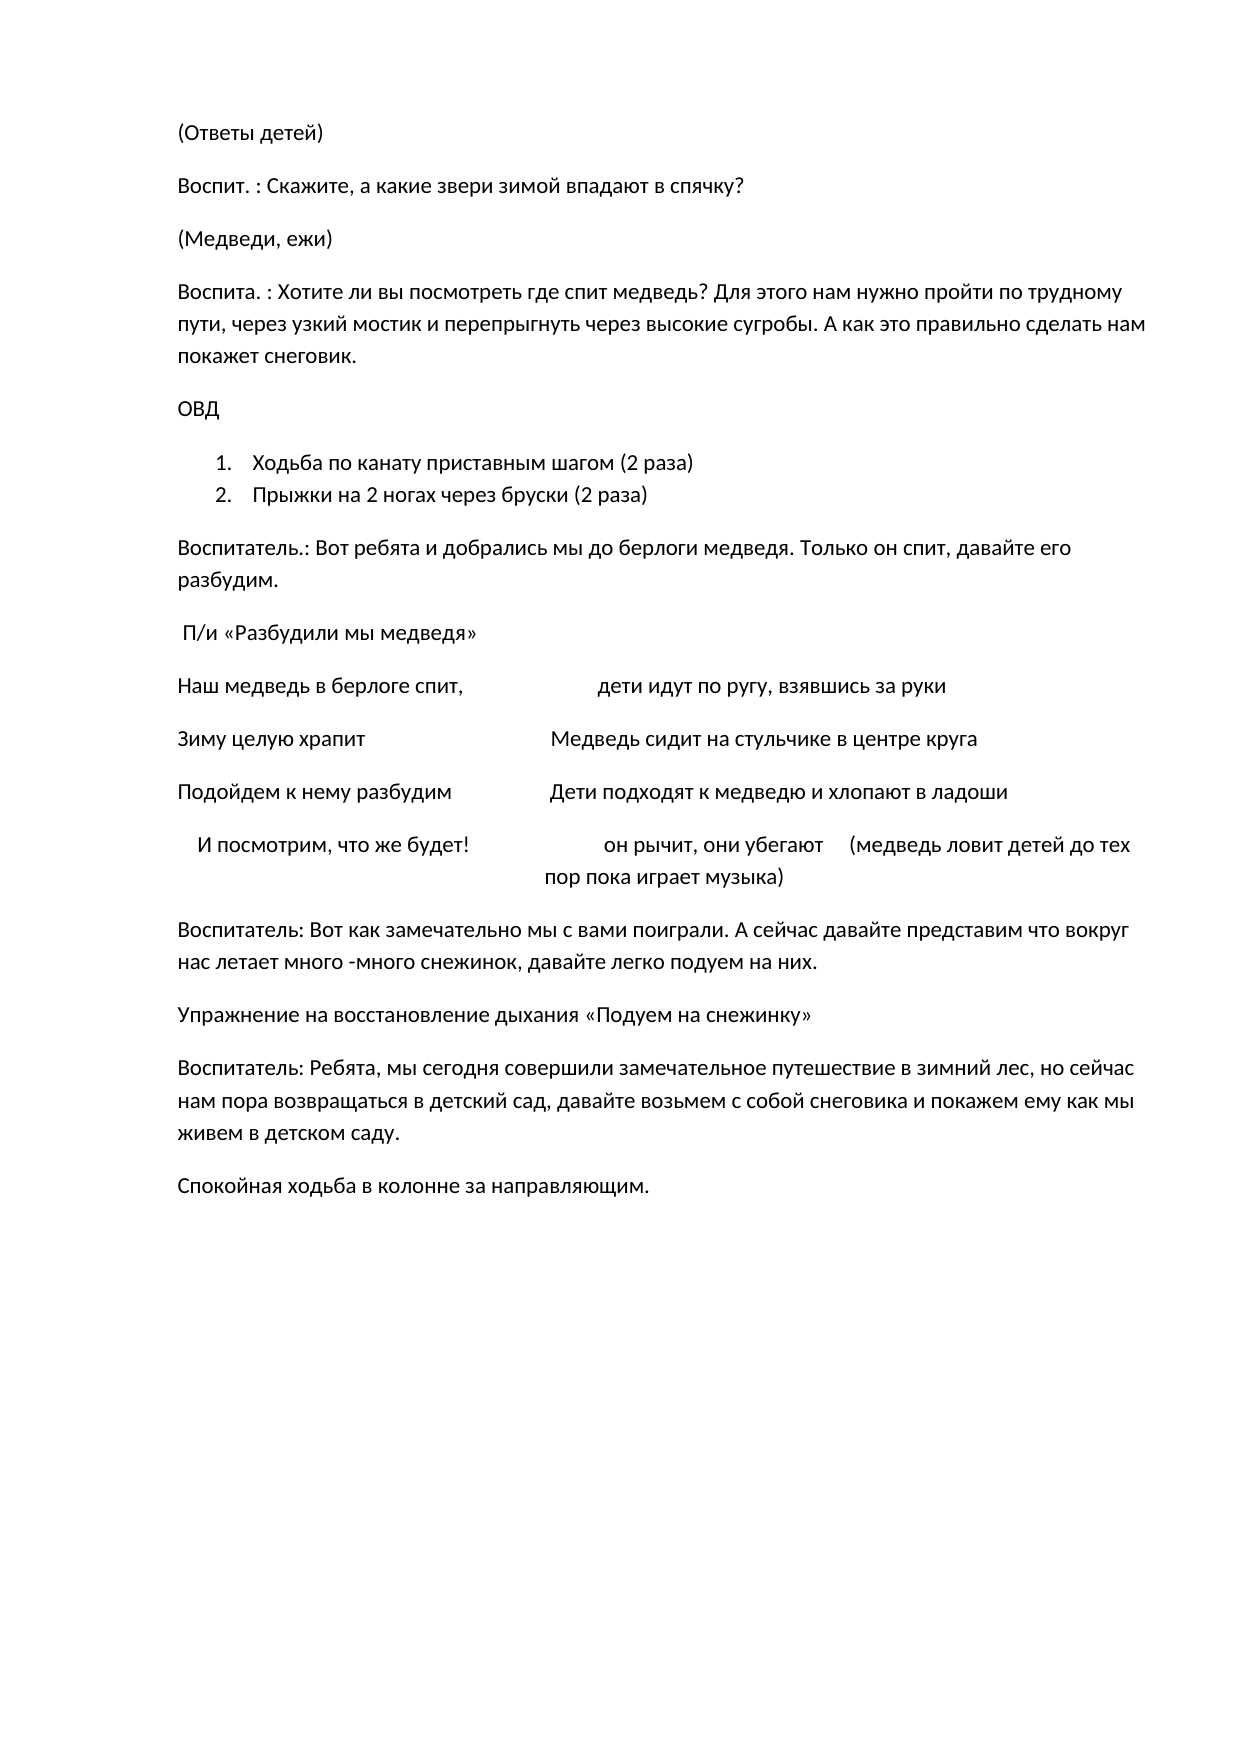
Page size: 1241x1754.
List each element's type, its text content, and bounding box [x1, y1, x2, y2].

text Спокойная ходьба в колонне за направляющим. [177, 1171, 1152, 1199]
text Воспитатель.: Вот ребята и добрались мы до берлоги медведя. Только он спит, давайте его разбудим. [177, 533, 1152, 593]
text Наш медведь в берлоге спит, дети идут по ругу, взявшись за руки [177, 671, 1152, 699]
text Воспит. : Скажите, а какие звери зимой впадают в спячку? [177, 171, 1152, 199]
text ОВД [177, 394, 1152, 423]
text П/и «Разбудили мы медведя» [177, 618, 1152, 646]
text Воспита. : Хотите ли вы посмотреть где спит медведь? Для этого нам нужно пройти по трудному пути, через узкий мостик и перепрыгнуть через высокие сугробы. А как это правильно сделать нам покажет снеговик. [177, 277, 1152, 369]
text Зиму целую храпит Медведь сидит на стульчике в центре круга [177, 724, 1152, 752]
list Прыжки на 2 ногах через бруски (2 раза) [215, 480, 1152, 508]
list Ходьба по канату приставным шагом (2 раза) [215, 448, 1152, 476]
text Упражнение на восстановление дыхания «Подуем на снежинку» [177, 1001, 1152, 1028]
text И посмотрим, что же будет! он рычит, они убегают (медведь ловит детей до тех пор пока играет музыка) [177, 830, 1152, 890]
text Подойдем к нему разбудим Дети подходят к медведю и хлопают в ладоши [177, 777, 1152, 805]
text Воспитатель: Ребята, мы сегодня совершили замечательное путешествие в зимний лес, но сейчас нам пора возвращаться в детский сад, давайте возьмем с собой снеговика и покажем ему как мы живем в детском саду. [177, 1053, 1152, 1146]
text (Медведи, ежи) [177, 224, 1152, 252]
text (Ответы детей) [177, 118, 1152, 146]
text Воспитатель: Вот как замечательно мы с вами поиграли. А сейчас давайте представим что вокруг нас летает много -много снежинок, давайте легко подуем на них. [177, 915, 1152, 976]
